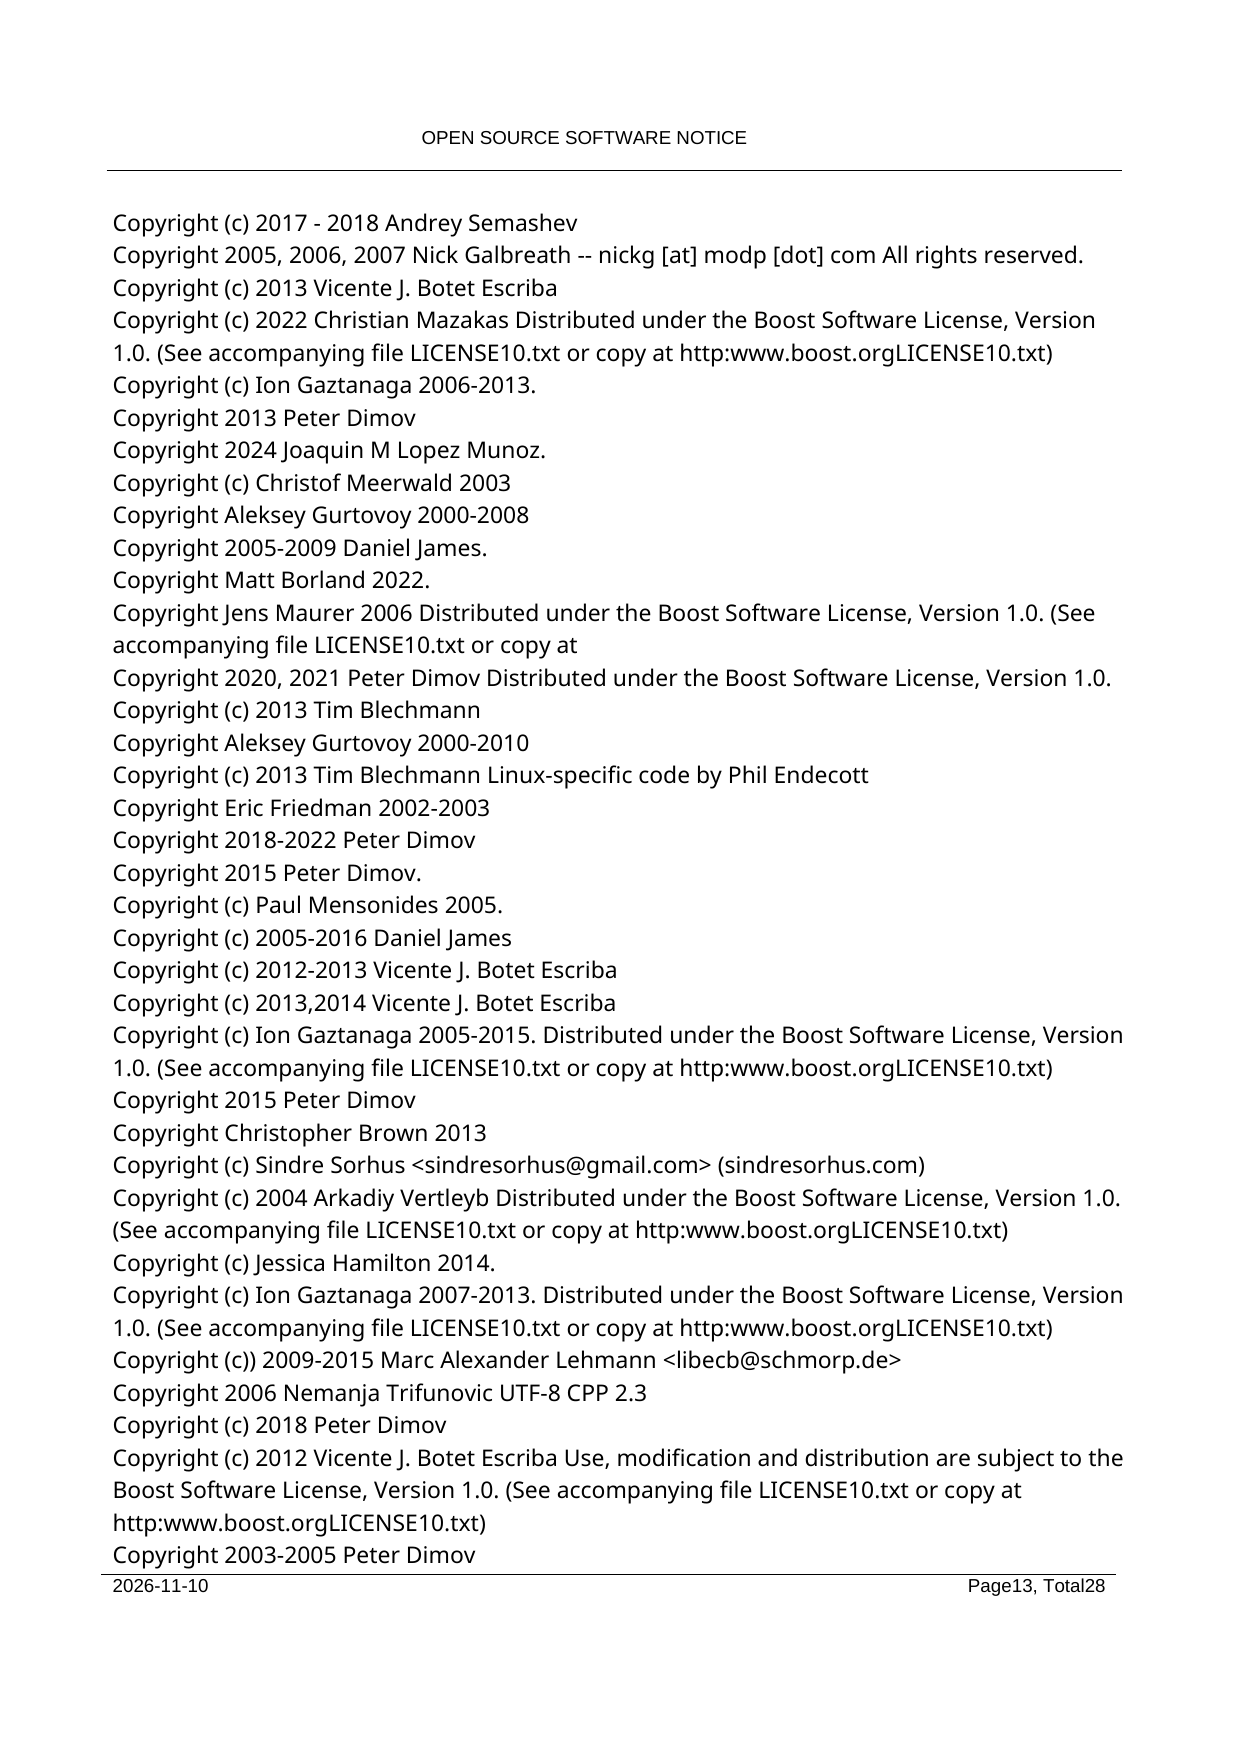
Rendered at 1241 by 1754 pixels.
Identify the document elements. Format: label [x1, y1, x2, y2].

text [112, 206, 1128, 1571]
